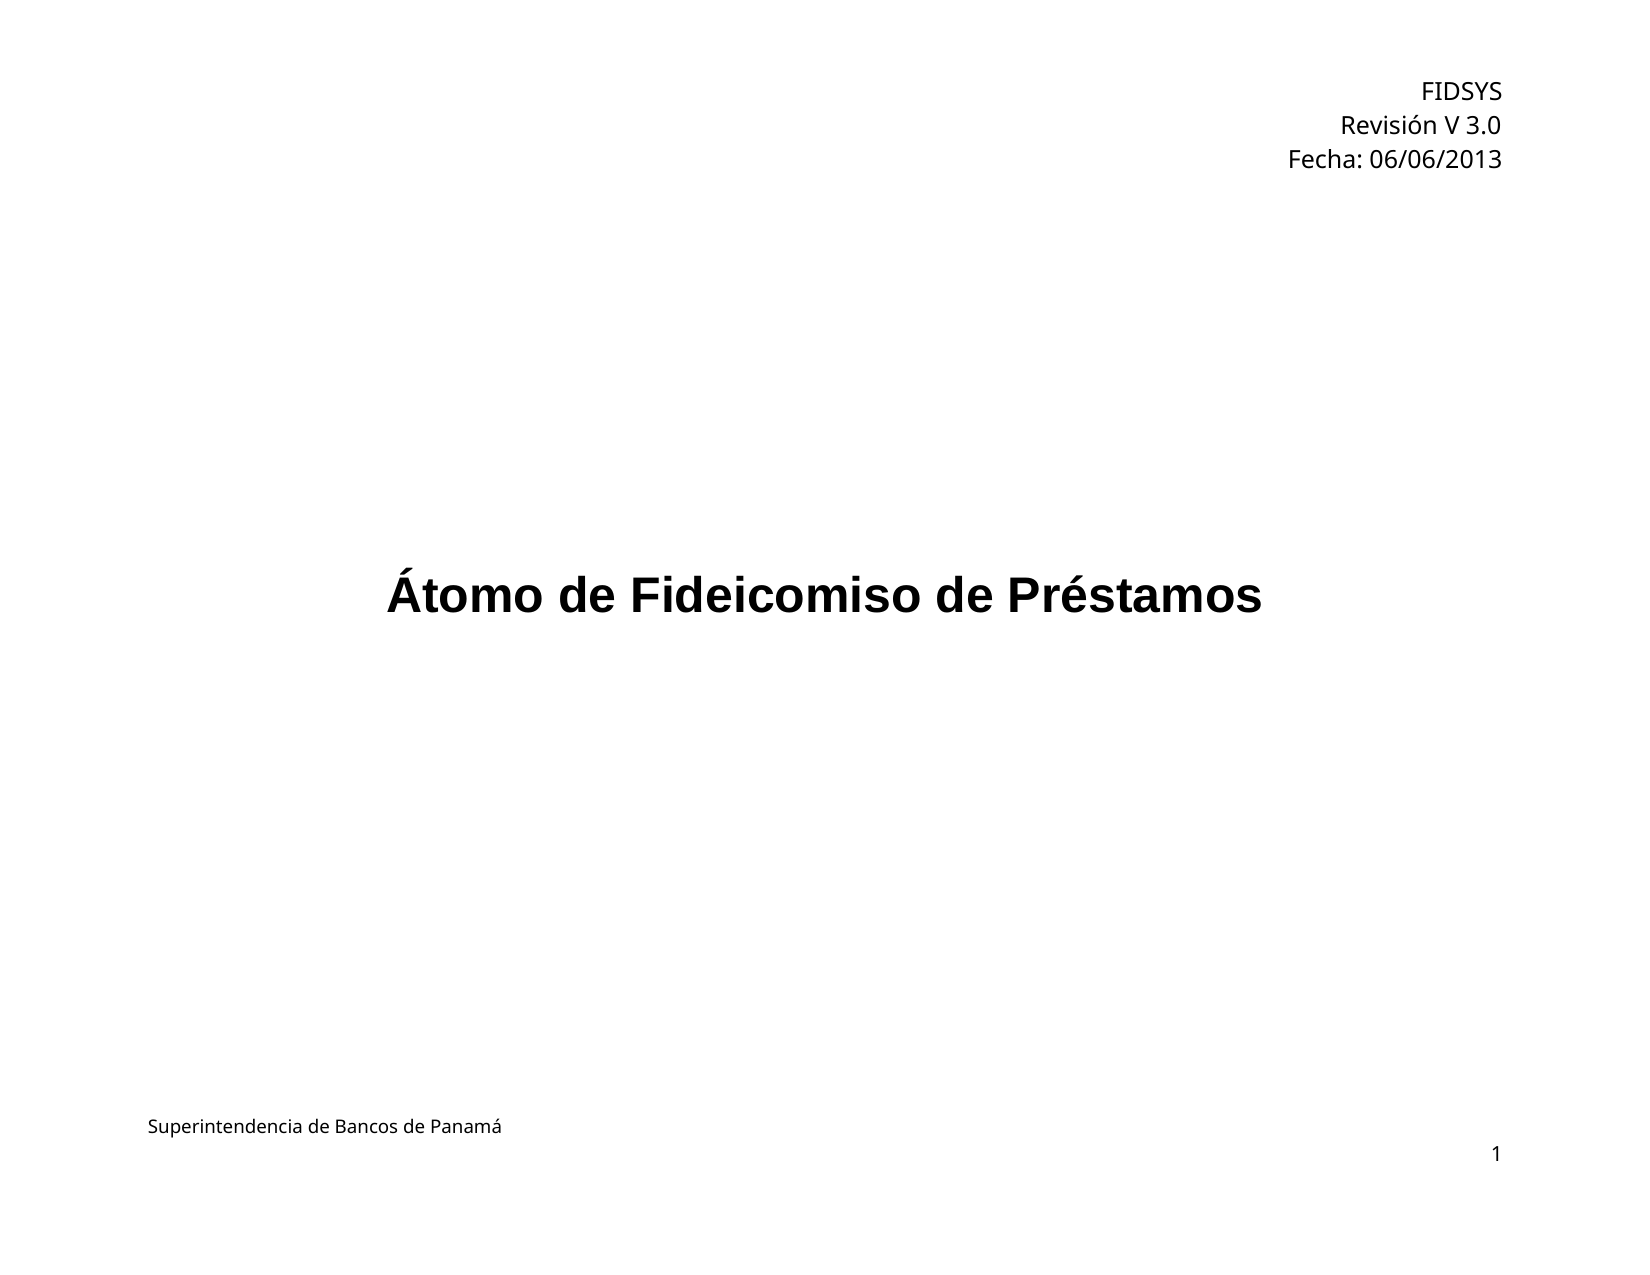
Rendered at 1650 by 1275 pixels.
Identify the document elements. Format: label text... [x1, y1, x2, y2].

text Átomo de Fideicomiso de Préstamos [148, 565, 1502, 623]
